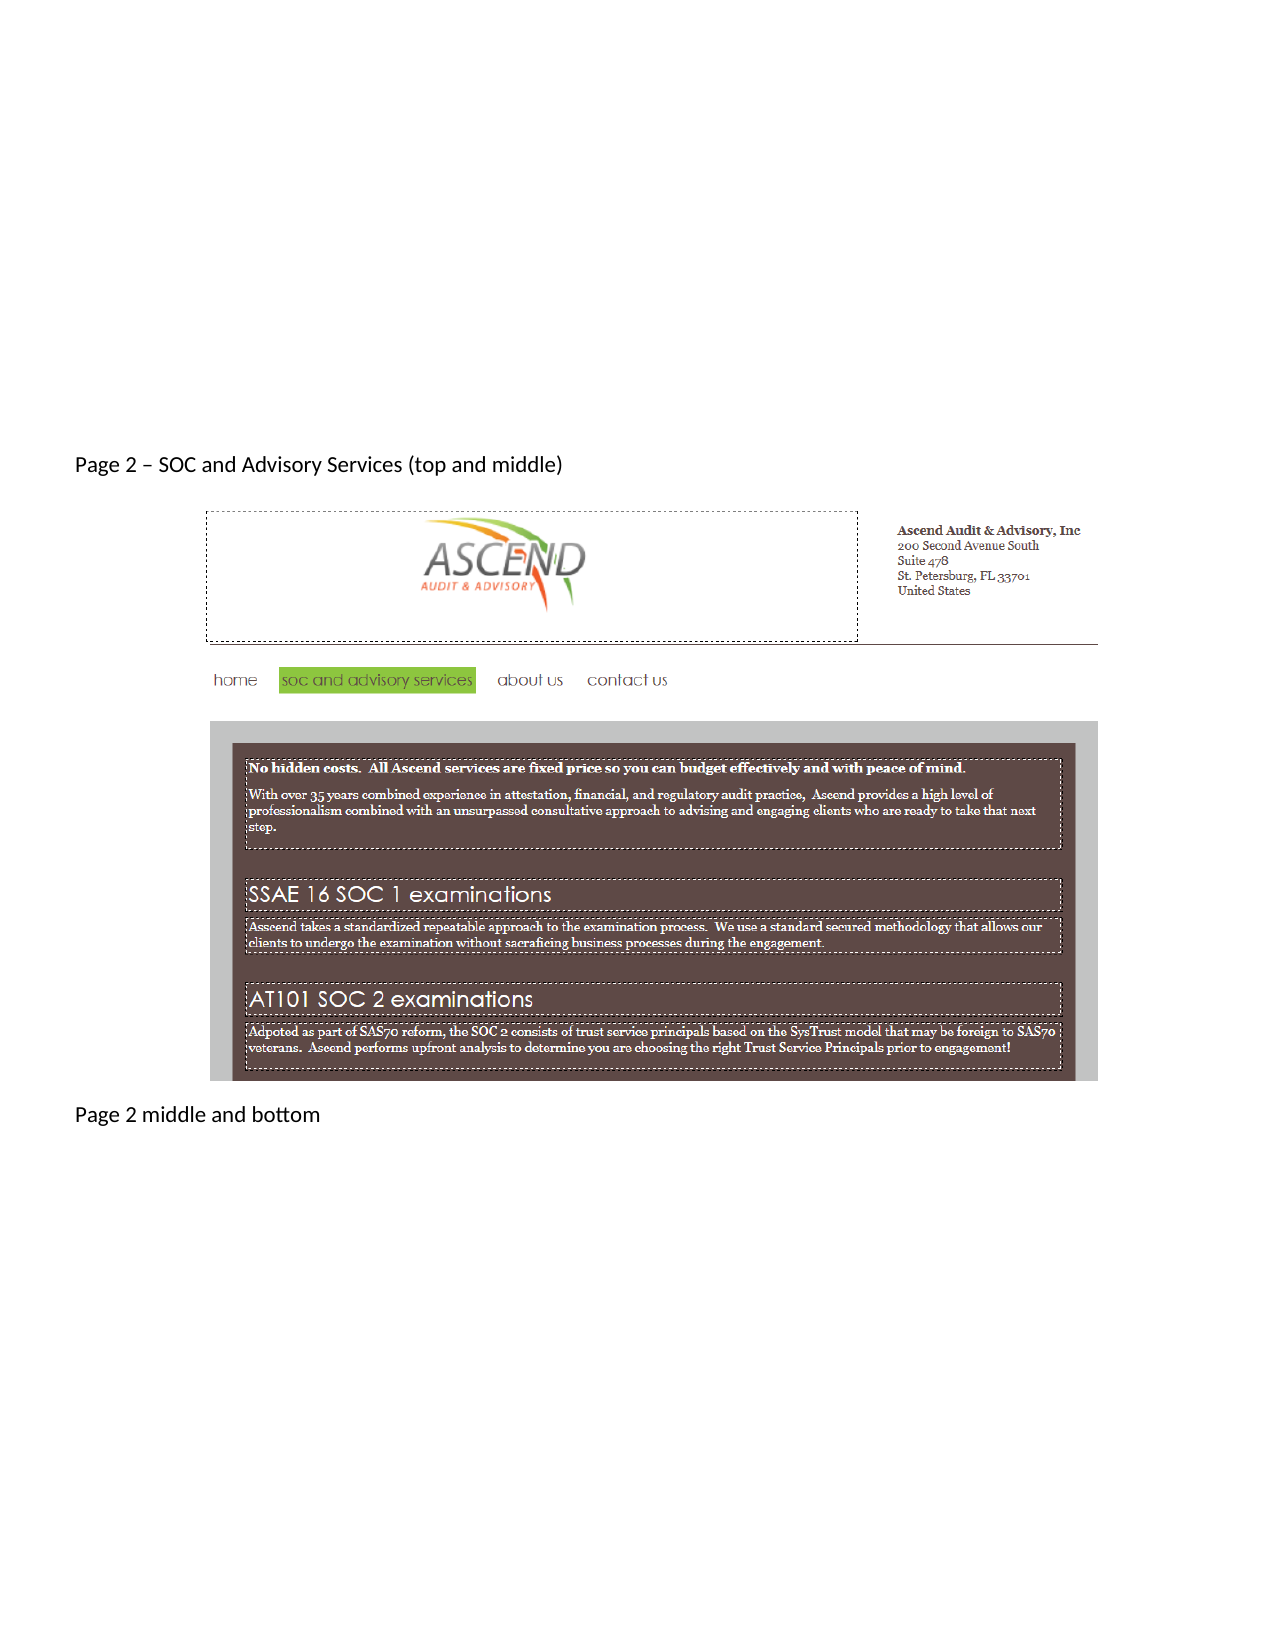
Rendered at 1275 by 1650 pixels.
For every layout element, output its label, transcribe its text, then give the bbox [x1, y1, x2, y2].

picture [75, 496, 1200, 1081]
text Page 2 middle and bottom [75, 1100, 1200, 1128]
text Page 2 – SOC and Advisory Services (top and middle) [75, 450, 1200, 478]
